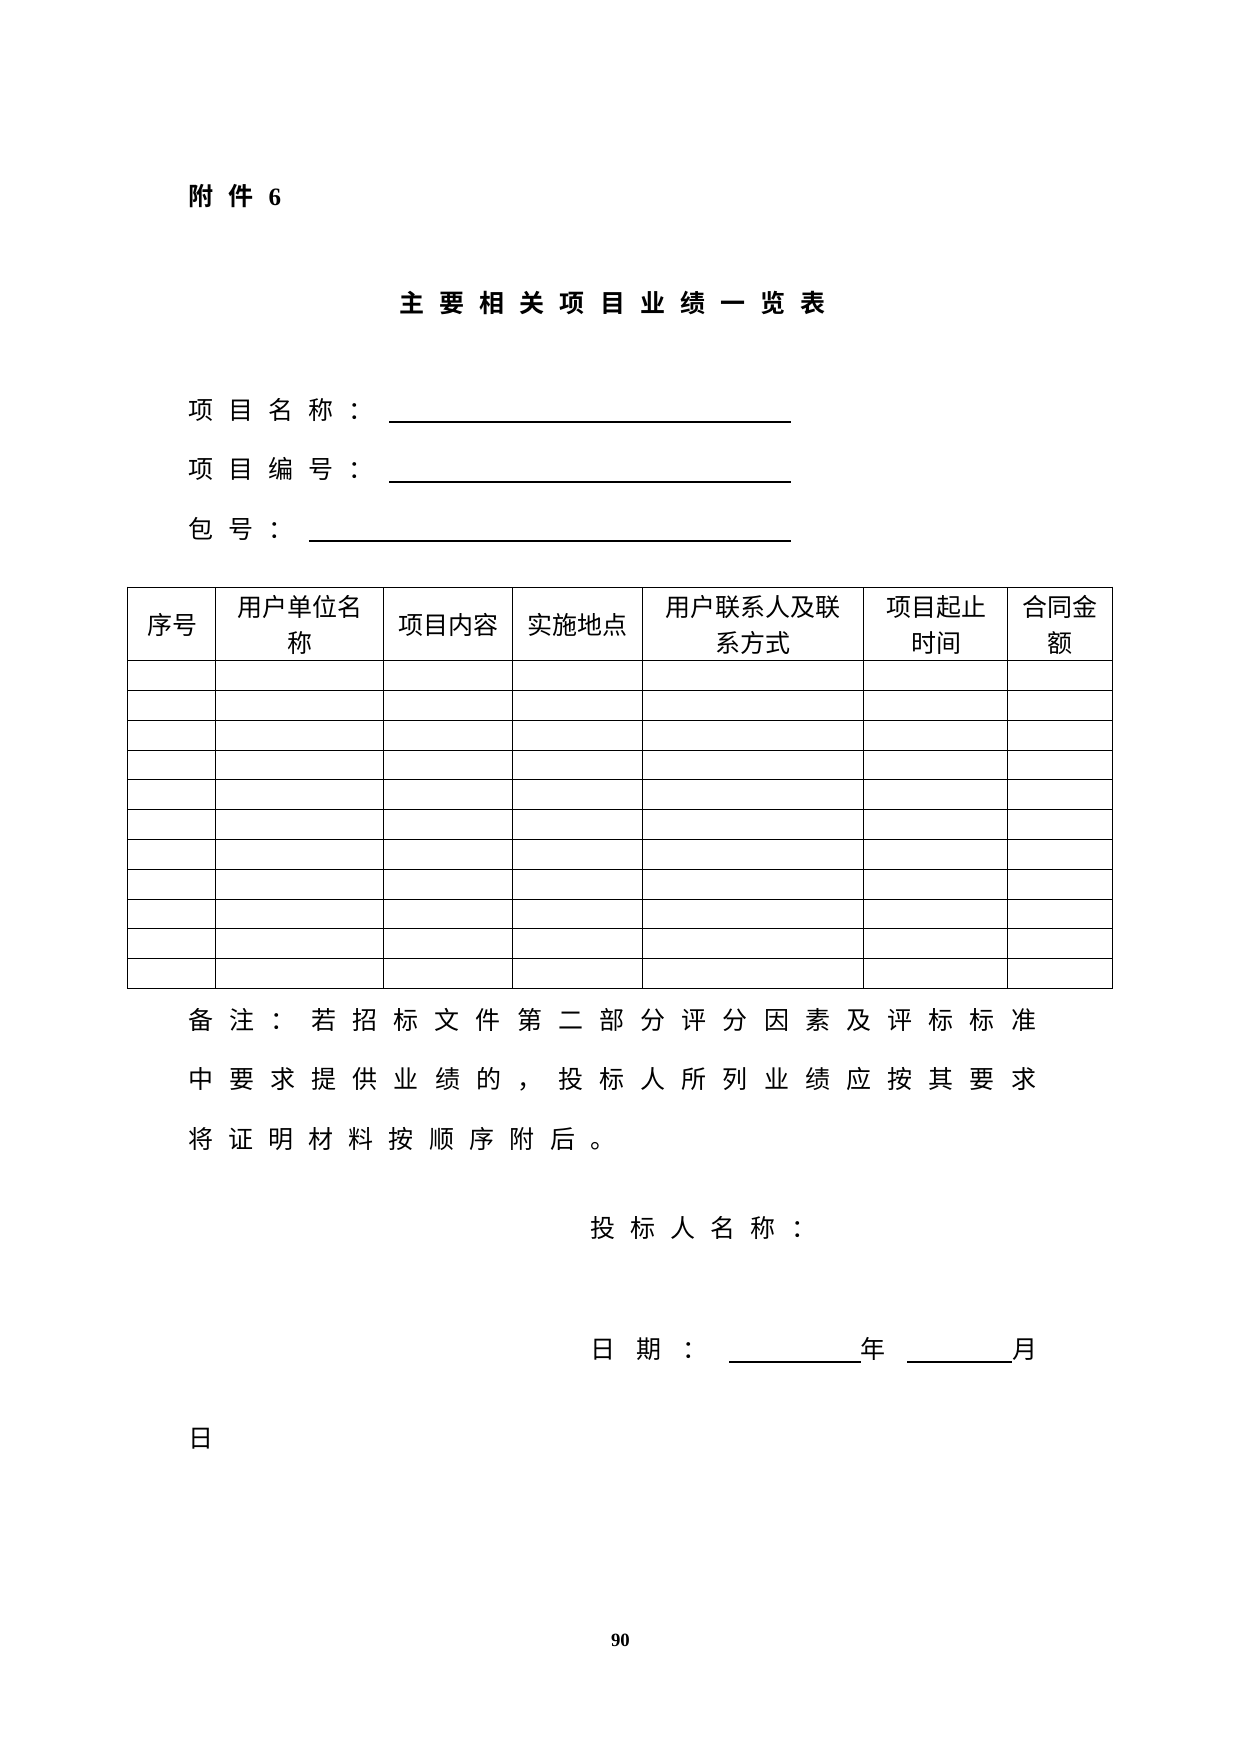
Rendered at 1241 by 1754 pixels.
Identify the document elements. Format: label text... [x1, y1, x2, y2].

text 包号： [188, 498, 1052, 557]
table_cell [864, 929, 1007, 958]
table_cell [643, 929, 863, 958]
table_cell [1008, 661, 1112, 690]
table_cell [1008, 870, 1112, 898]
table_cell [643, 691, 863, 720]
table_cell [643, 900, 863, 928]
table_cell [384, 661, 512, 690]
table_cell [513, 780, 642, 809]
table_cell [216, 751, 383, 779]
text 项目编号： [188, 438, 1052, 498]
table_cell [128, 721, 215, 749]
table_cell [216, 691, 383, 720]
table_cell [128, 929, 215, 958]
table_header 实施地点 [513, 588, 642, 660]
table_cell [384, 691, 512, 720]
table_cell [128, 959, 215, 988]
table_cell [1008, 810, 1112, 839]
table_cell [513, 810, 642, 839]
table_cell [864, 721, 1007, 749]
table_header 合同金额 [1008, 588, 1112, 660]
table_cell [513, 929, 642, 958]
table_cell [864, 870, 1007, 898]
table_cell [216, 721, 383, 749]
table_cell [128, 691, 215, 720]
table_cell [513, 661, 642, 690]
table_cell [384, 810, 512, 839]
table_cell [216, 780, 383, 809]
table_cell [128, 751, 215, 779]
table_cell [1008, 780, 1112, 809]
table_cell [513, 721, 642, 749]
table_cell [384, 780, 512, 809]
table_cell [384, 900, 512, 928]
table_cell [1008, 751, 1112, 779]
table_header 用户单位名称 [216, 588, 383, 660]
table_cell [1008, 721, 1112, 749]
table_cell [643, 959, 863, 988]
table_cell [513, 870, 642, 898]
table_cell [1008, 959, 1112, 988]
table_cell [128, 840, 215, 869]
table_cell [128, 870, 215, 898]
table_cell [864, 900, 1007, 928]
table_cell [216, 929, 383, 958]
table_cell [643, 661, 863, 690]
table_cell [384, 751, 512, 779]
table_cell [864, 959, 1007, 988]
text 主要相关项目业绩一览表 [188, 272, 1052, 331]
table_cell [643, 840, 863, 869]
text 项目名称： [188, 379, 1052, 438]
table_cell [513, 691, 642, 720]
table_header 项目起止时间 [864, 588, 1007, 660]
table_cell [128, 900, 215, 928]
table_cell [643, 751, 863, 779]
table_cell [216, 810, 383, 839]
table_cell [128, 810, 215, 839]
table_cell [384, 840, 512, 869]
table_cell [864, 691, 1007, 720]
table_cell [1008, 691, 1112, 720]
text 日期： 年 月 日 [188, 1318, 1052, 1467]
table_cell [384, 870, 512, 898]
table_header 用户联系人及联系方式 [643, 588, 863, 660]
table_cell [864, 840, 1007, 869]
text 附件6 [188, 164, 1052, 224]
table_cell [216, 661, 383, 690]
table_cell [864, 751, 1007, 779]
table_cell [643, 780, 863, 809]
table_cell [513, 900, 642, 928]
table_cell [216, 959, 383, 988]
table_cell [384, 929, 512, 958]
table_cell [1008, 929, 1112, 958]
table_cell [1008, 840, 1112, 869]
table_cell [643, 721, 863, 749]
table_cell [864, 780, 1007, 809]
table_cell [216, 870, 383, 898]
table_cell [128, 780, 215, 809]
table_cell [864, 810, 1007, 839]
table_cell [513, 959, 642, 988]
text 投标人名称： [188, 1197, 1052, 1256]
table_cell [864, 661, 1007, 690]
text 备注：若招标文件第二部分评分因素及评标标准中要求提供业绩的，投标人所列业绩应按其要求将证明材料按顺序附后。 [188, 989, 1052, 1167]
table_cell [643, 810, 863, 839]
table_cell [216, 840, 383, 869]
table_cell [384, 721, 512, 749]
table_cell [384, 959, 512, 988]
table_header 序号 [128, 588, 215, 660]
table_cell [513, 840, 642, 869]
table_cell [128, 661, 215, 690]
table_cell [1008, 900, 1112, 928]
table_cell [643, 870, 863, 898]
table_cell [513, 751, 642, 779]
table_header 项目内容 [384, 588, 512, 660]
table_cell [216, 900, 383, 928]
